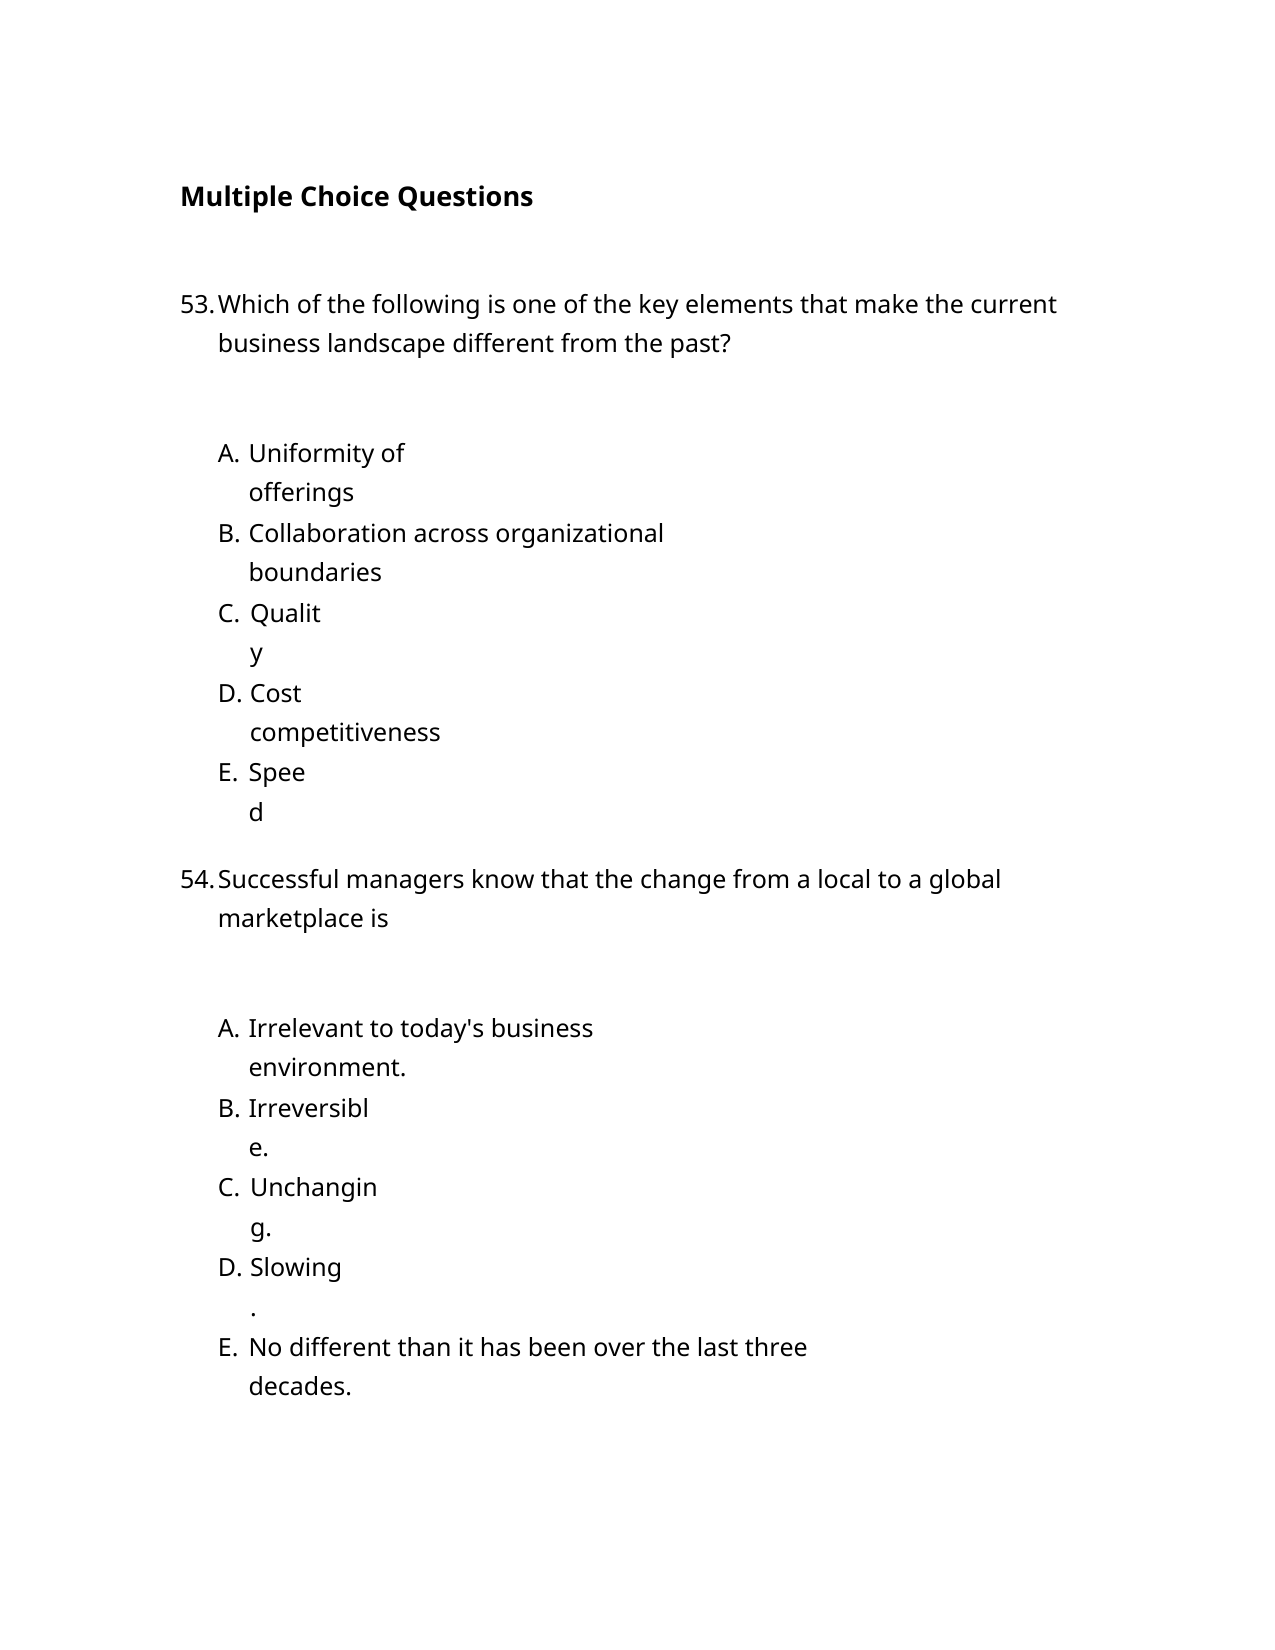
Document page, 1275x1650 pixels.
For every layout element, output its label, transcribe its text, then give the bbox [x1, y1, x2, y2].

table_header 54. [180, 862, 218, 1407]
table_header Which of the following is one of the key elements that make the current business landscape different from the past? [218, 287, 1125, 832]
text Multiple Choice Questions [180, 150, 1125, 256]
table_header 53. [180, 287, 218, 832]
table_header Successful managers know that the change from a local to a global marketplace is [218, 862, 1125, 1407]
